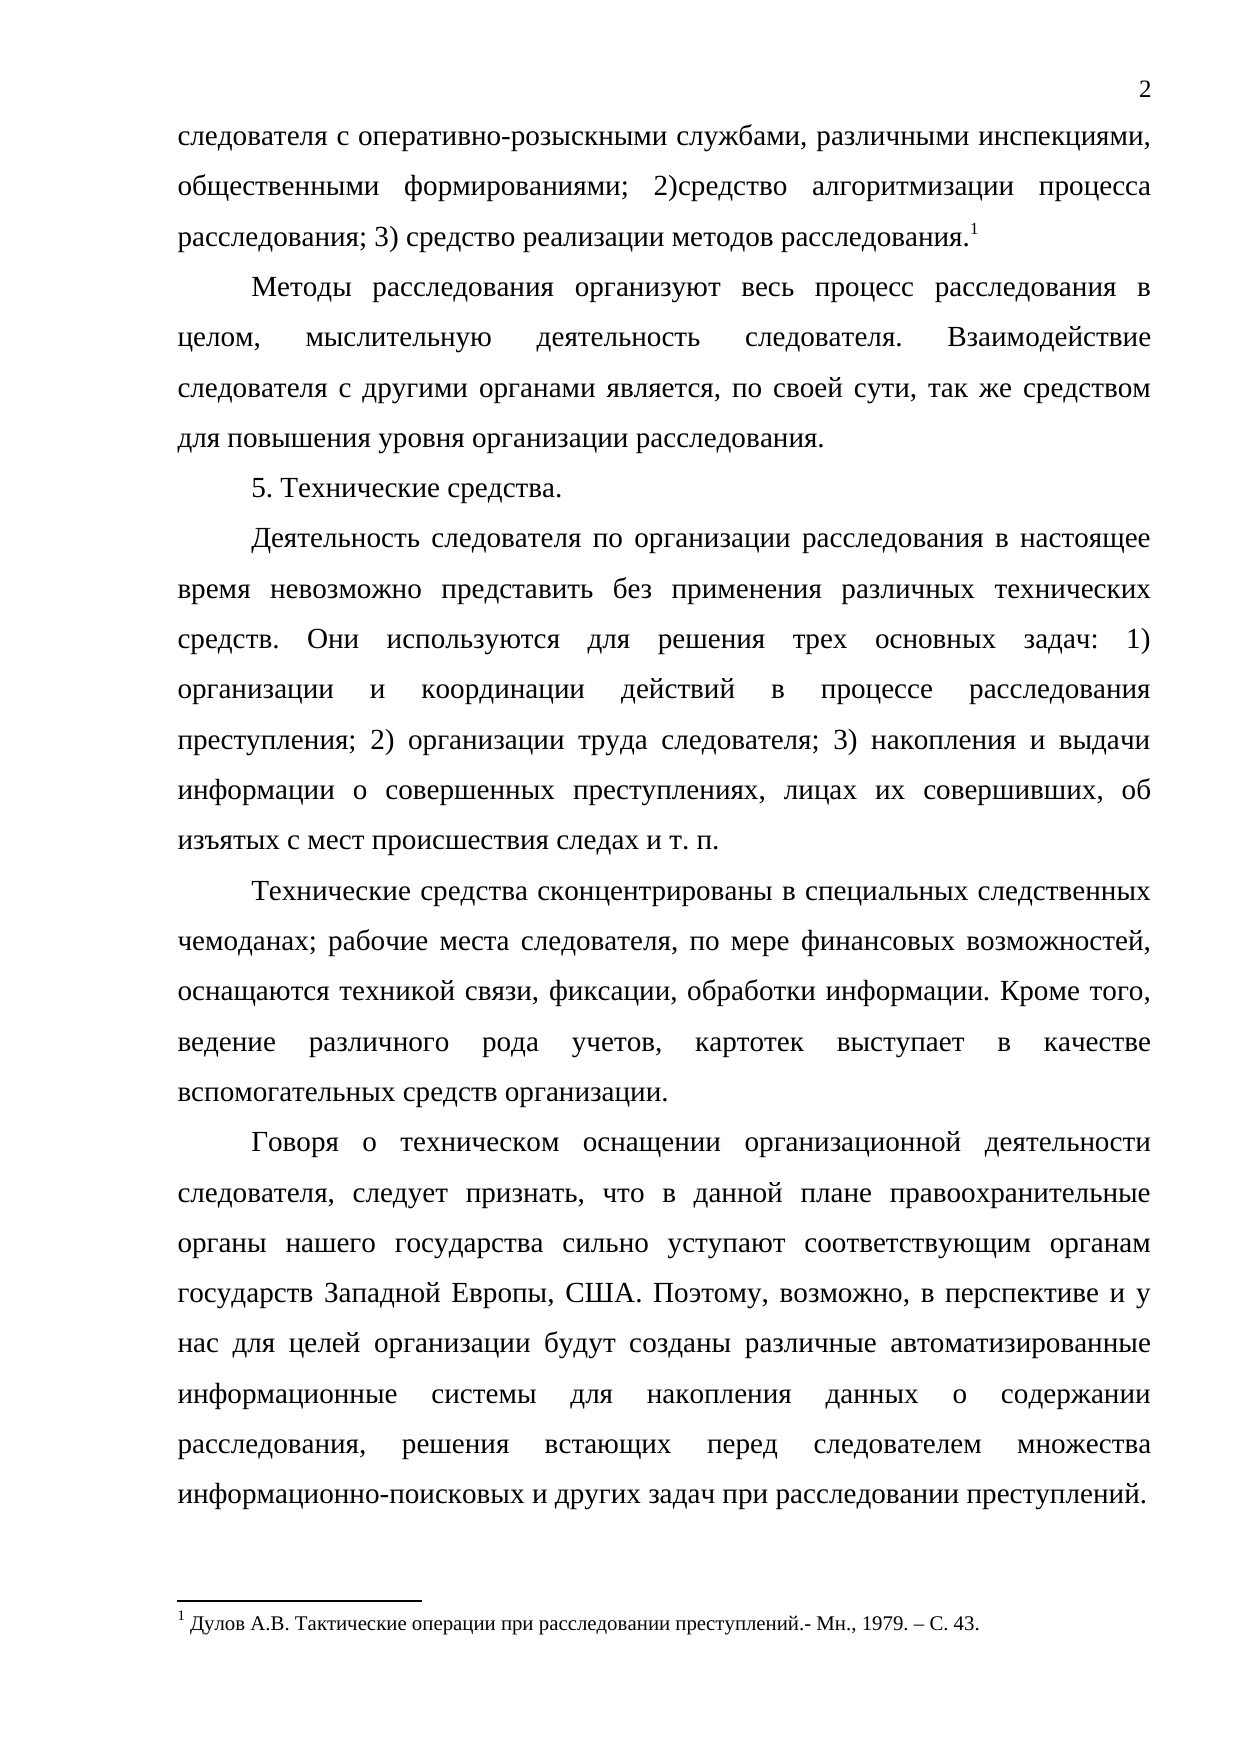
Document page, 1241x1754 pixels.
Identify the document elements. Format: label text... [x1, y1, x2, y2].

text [177, 118, 1152, 252]
text Методы расследования организуют весь процесс расследования в целом, мыслительную деятельность следователя. Взаимодействие следователя с другими органами является, по своей сути, так же средством для повышения уровня организации расследования. [177, 269, 1152, 453]
text Говоря о техническом оснащении организационной деятельности следователя, следует признать, что в данной плане правоохранительные органы нашего государства сильно уступают соответствующим органам государств Западной Европы, США. Поэтому, возможно, в перспективе и у нас для целей организации будут созданы различные автоматизированные информационные системы для накопления данных о содержании расследования, решения встающих перед следователем множества информационно-поисковых и других задач при расследовании преступлений. [177, 1124, 1152, 1510]
text Технические средства сконцентрированы в специальных следственных чемоданах; рабочие места следователя, по мере финансовых возможностей, оснащаются техникой связи, фиксации, обработки информации. Кроме того, ведение различного рода учетов, картотек выступает в качестве вспомогательных средств организации. [177, 873, 1152, 1108]
text 5. Технические средства. [177, 470, 1152, 504]
text Деятельность следователя по организации расследования в настоящее время невозможно представить без применения различных технических средств. Они используются для решения трех основных задач: 1) организации и координации действий в процессе расследования преступления; 2) организации труда следователя; 3) накопления и выдачи информации о совершенных преступлениях, лицах их совершивших, об изъятых с мест происшествия следах и т. п. [177, 521, 1152, 856]
